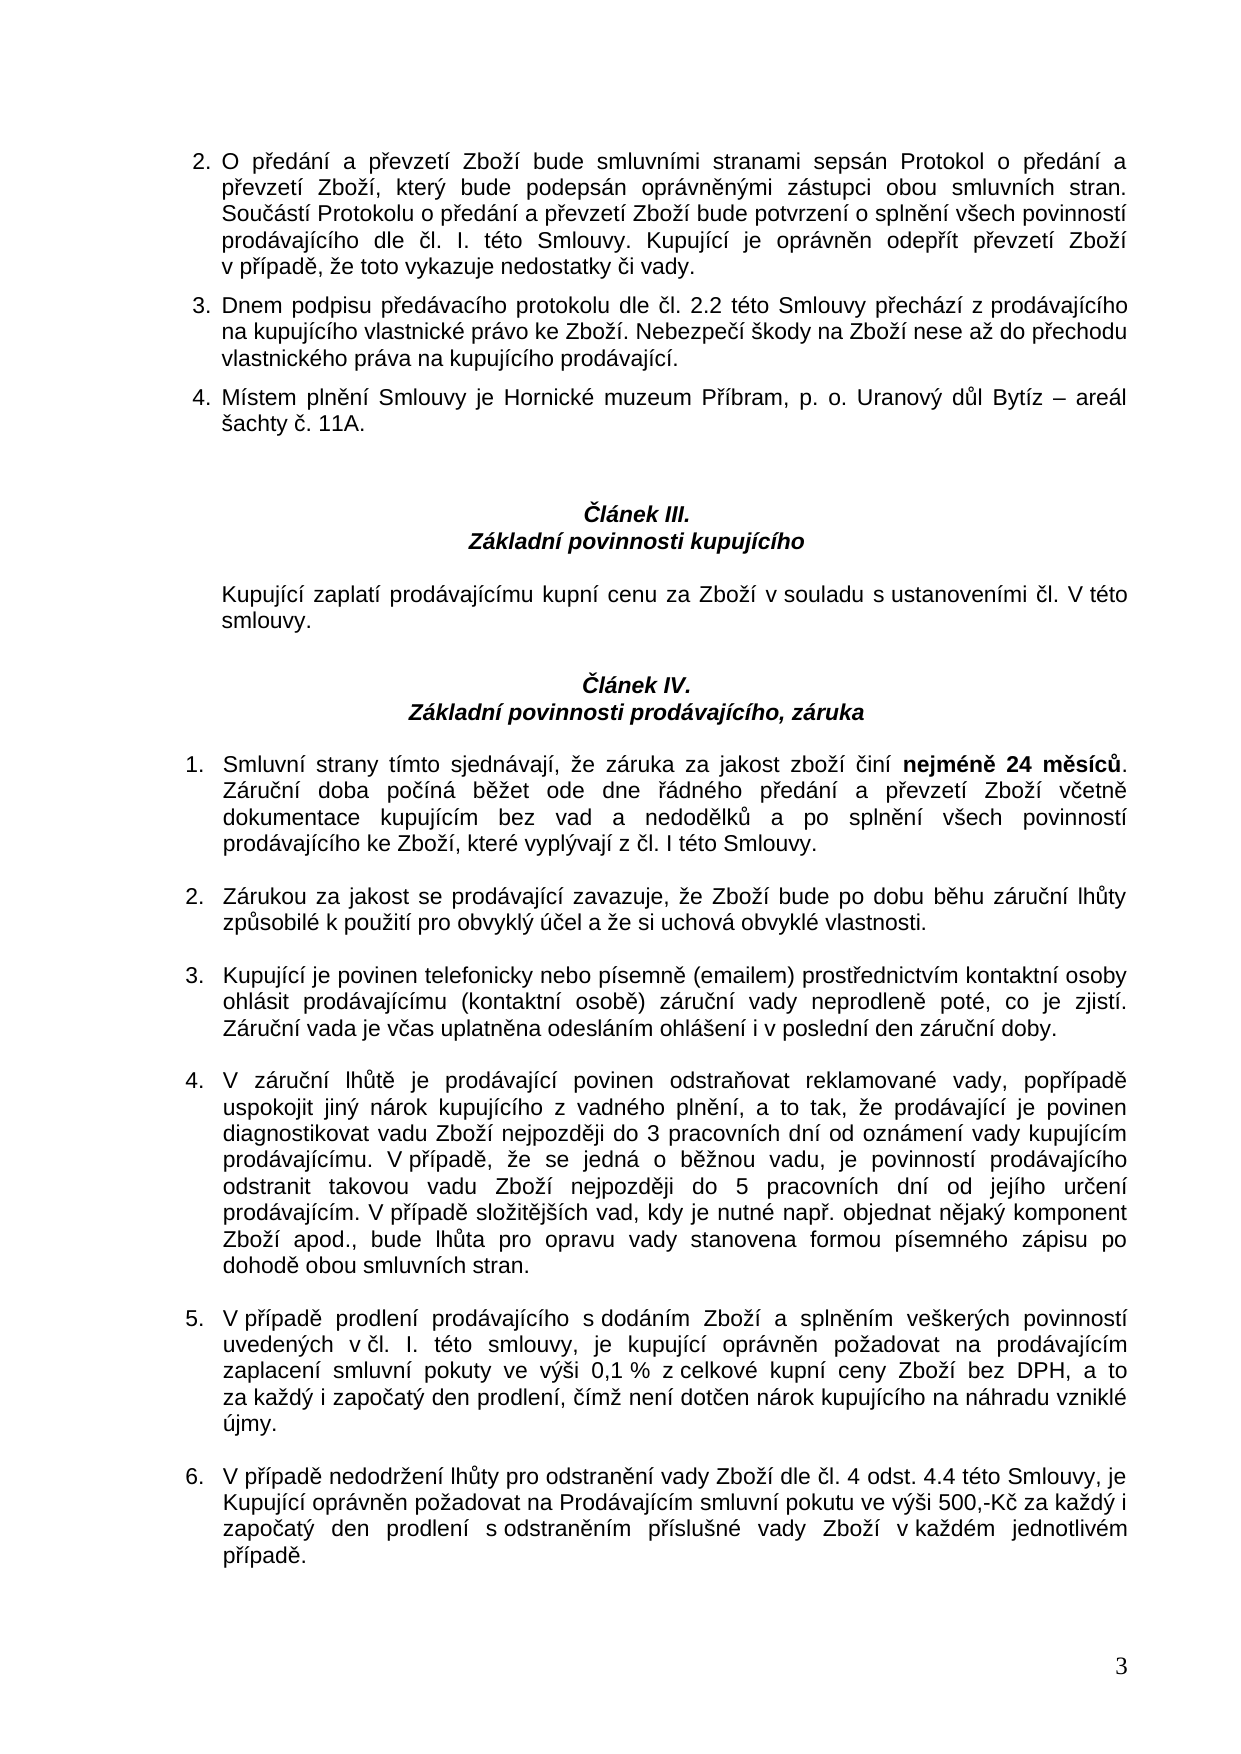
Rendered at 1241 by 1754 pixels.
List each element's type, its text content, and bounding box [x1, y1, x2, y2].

list V záruční lhůtě je prodávající povinen odstraňovat reklamované vady, popřípadě uspokojit jiný nárok kupujícího z vadného plnění, a to tak, že prodávající je povinen diagnostikovat vadu Zboží nejpozději do 3 pracovních dní od oznámení vady kupujícím prodávajícímu. V případě, že se jedná o běžnou vadu, je povinností prodávajícího odstranit takovou vadu Zboží nejpozději do 5 pracovních dní od jejího určení prodávajícím. V případě složitějších vad, kdy je nutné např. objednat nějaký komponent Zboží apod., bude lhůta pro opravu vady stanovena formou písemného zápisu po dohodě obou smluvních stran. [185, 1067, 1128, 1278]
text Základní povinnosti prodávajícího, záruka [148, 698, 1128, 725]
text Článek IV. [148, 672, 1128, 698]
text Kupující zaplatí prodávajícímu kupní cenu za Zboží v souladu s ustanoveními čl. V této smlouvy. [221, 581, 1128, 633]
subtitle Základní povinnosti kupujícího [148, 528, 1128, 554]
text 3. Dnem podpisu předávacího protokolu dle čl. 2.2 této Smlouvy přechází z prodávajícího na kupujícího vlastnické právo ke Zboží. Nebezpečí škody na Zboží nese až do přechodu vlastnického práva na kupujícího prodávající. [192, 292, 1128, 371]
list Smluvní strany tímto sjednávají, že záruka za jakost zboží činí nejméně 24 měsíců. Záruční doba počíná běžet ode dne řádného předání a převzetí Zboží včetně dokumentace kupujícím bez vad a nedodělků a po splnění všech povinností prodávajícího ke Zboží, které vyplývají z čl. I této Smlouvy. [185, 751, 1128, 857]
subtitle Článek III. [148, 501, 1128, 528]
list Kupující je povinen telefonicky nebo písemně (emailem) prostřednictvím kontaktní osoby ohlásit prodávajícímu (kontaktní osobě) záruční vady neprodleně poté, co je zjistí. Záruční vada je včas uplatněna odesláním ohlášení i v poslední den záruční doby. [185, 962, 1128, 1041]
list Zárukou za jakost se prodávající zavazuje, že Zboží bude po dobu běhu záruční lhůty způsobilé k použití pro obvyklý účel a že si uchová obvyklé vlastnosti. [185, 883, 1128, 936]
list V případě prodlení prodávajícího s dodáním Zboží a splněním veškerých povinností uvedených v čl. I. této smlouvy, je kupující oprávněn požadovat na prodávajícím zaplacení smluvní pokuty ve výši 0,1 % z celkové kupní ceny Zboží bez DPH, a to za každý i započatý den prodlení, čímž není dotčen nárok kupujícího na náhradu vzniklé újmy. [185, 1304, 1128, 1436]
list V případě nedodržení lhůty pro odstranění vady Zboží dle čl. 4 odst. 4.4 této Smlouvy, je Kupující oprávněn požadovat na Prodávajícím smluvní pokutu ve výši 500,-Kč za každý i započatý den prodlení s odstraněním příslušné vady Zboží v každém jednotlivém případě. [185, 1463, 1128, 1568]
text 2. O předání a převzetí Zboží bude smluvními stranami sepsán Protokol o předání a převzetí Zboží, který bude podepsán oprávněnými zástupci obou smluvních stran. Součástí Protokolu o předání a převzetí Zboží bude potvrzení o splnění všech povinností prodávajícího dle čl. I. této Smlouvy. Kupující je oprávněn odepřít převzetí Zboží v případě, že toto vykazuje nedostatky či vady. [192, 148, 1128, 279]
text 4. Místem plnění Smlouvy je Hornické muzeum Příbram, p. o. Uranový důl Bytíz – areál šachty č. 11A. [192, 383, 1128, 436]
